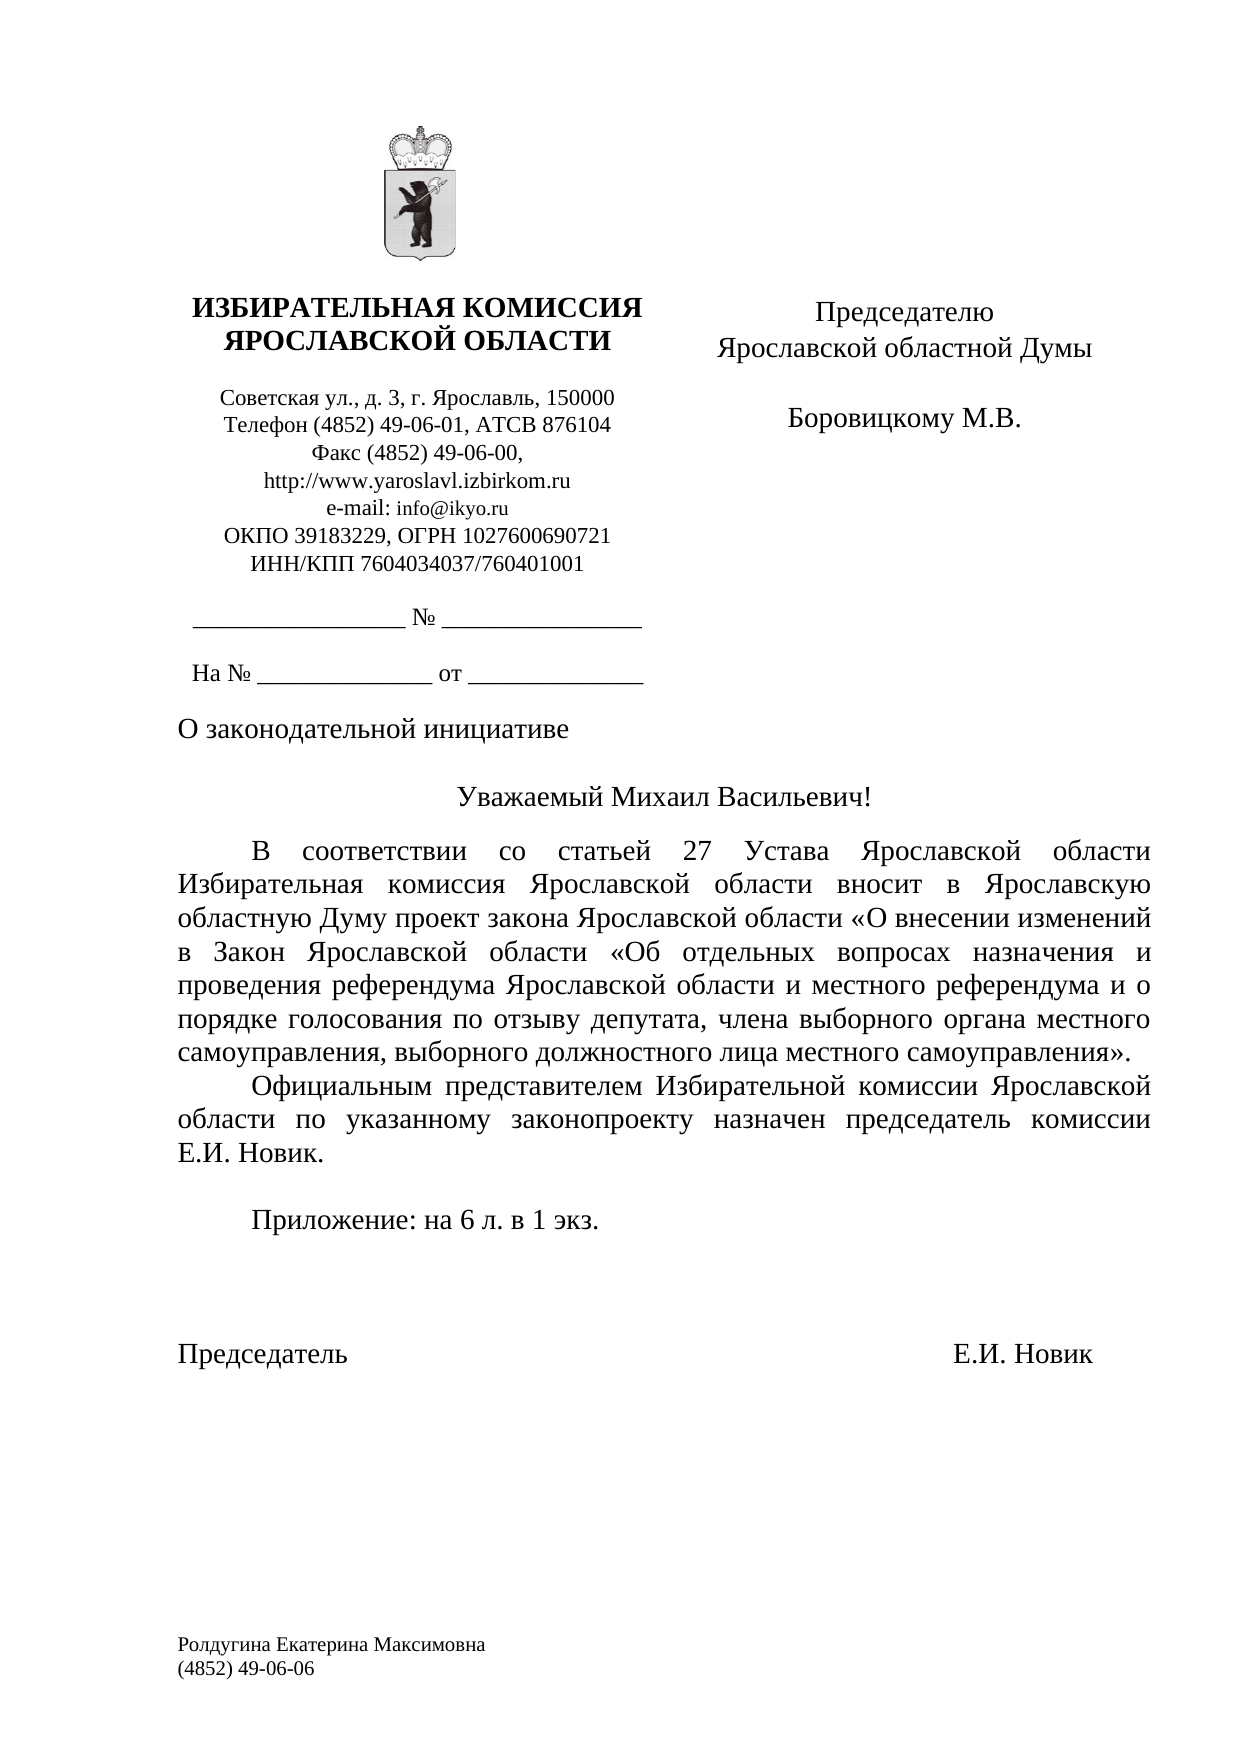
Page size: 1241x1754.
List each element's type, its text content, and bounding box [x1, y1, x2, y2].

table_cell _________________ № ________________ На № ______________ от ______________ [174, 603, 661, 712]
text В соответствии со статьей 27 Устава Ярославской области Избирательная комиссия Ярославской области вносит в Ярославскую областную Думу проект закона Ярославской области «О внесении изменений в Закон Ярославской области «Об отдельных вопросах назначения и проведения референдума Ярославской области и местного референдума и о порядке голосования по отзыву депутата, члена выборного органа местного самоуправления, выборного должностного лица местного самоуправления». [177, 833, 1152, 1068]
text Официальным представителем Избирательной комиссии Ярославской области по указанному законопроекту назначен председатель комиссии Е.И. Новик. [177, 1068, 1152, 1168]
text Председатель Е.И. Новик [177, 1336, 1152, 1370]
text Приложение: на 6 л. в 1 экз. [177, 1202, 1152, 1236]
text Уважаемый Михаил Васильевич! [177, 779, 1152, 812]
table_header ИЗБИРАТЕЛЬНАЯ КОМИССИЯ ЯРОСЛАВСКОЙ ОБЛАСТИ [174, 118, 661, 384]
table_header Председателю Ярославской областной Думы Боровицкому М.В. [661, 118, 1148, 712]
text О законодательной инициативе [177, 712, 1152, 745]
picture [384, 126, 456, 261]
table_cell Советская ул., д. 3, г. Ярославль, 150000 Телефон (4852) 49-06-01, АТСВ 876104 Факс (4852) 49-06-00, http://www.yaroslavl.izbirkom.ru e-mail: info@ikyo.ru ОКПО 39183229, ОГРН 1027600690721 ИНН/КПП 7604034037/760401001 [174, 384, 661, 602]
